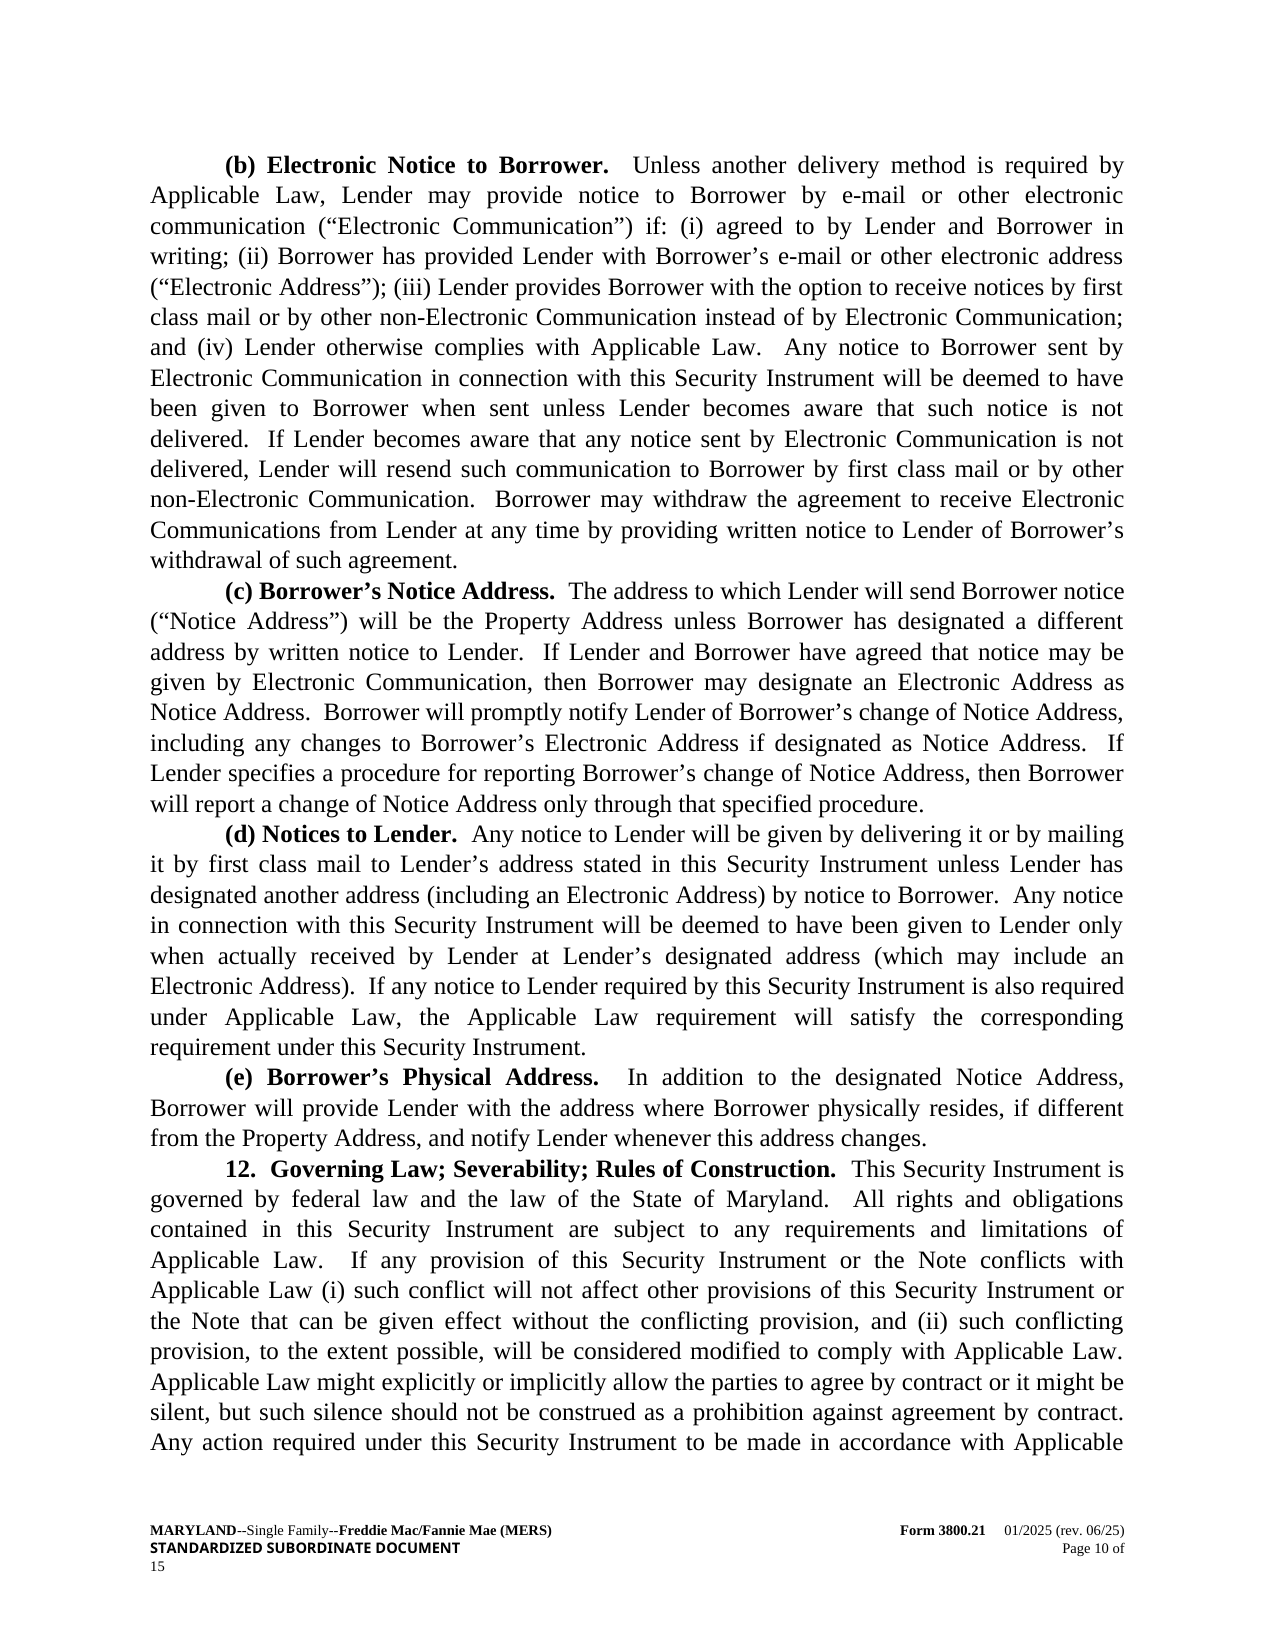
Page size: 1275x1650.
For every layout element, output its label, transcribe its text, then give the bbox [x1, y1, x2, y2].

text (c) Borrower’s Notice Address. The address to which Lender will send Borrower notice (“Notice Address”) will be the Property Address unless Borrower has designated a different address by written notice to Lender. If Lender and Borrower have agreed that notice may be given by Electronic Communication, then Borrower may designate an Electronic Address as Notice Address. Borrower will promptly notify Lender of Borrower’s change of Notice Address, including any changes to Borrower’s Electronic Address if designated as Notice Address. If Lender specifies a procedure for reporting Borrower’s change of Notice Address, then Borrower will report a change of Notice Address only through that specified procedure. [150, 576, 1125, 817]
text (e) Borrower’s Physical Address. In addition to the designated Notice Address, Borrower will provide Lender with the address where Borrower physically resides, if different from the Property Address, and notify Lender whenever this address changes. [150, 1062, 1125, 1152]
text (b) Electronic Notice to Borrower. Unless another delivery method is required by Applicable Law, Lender may provide notice to Borrower by e-mail or other electronic communication (“Electronic Communication”) if: (i) agreed to by Lender and Borrower in writing; (ii) Borrower has provided Lender with Borrower’s e-mail or other electronic address (“Electronic Address”); (iii) Lender provides Borrower with the option to receive notices by first class mail or by other non-Electronic Communication instead of by Electronic Communication; and (iv) Lender otherwise complies with Applicable Law. Any notice to Borrower sent by Electronic Communication in connection with this Security Instrument will be deemed to have been given to Borrower when sent unless Lender becomes aware that such notice is not delivered. If Lender becomes aware that any notice sent by Electronic Communication is not delivered, Lender will resend such communication to Borrower by first class mail or by other non-Electronic Communication. Borrower may withdraw the agreement to receive Electronic Communications from Lender at any time by providing written notice to Lender of Borrower’s withdrawal of such agreement. [150, 150, 1125, 574]
text (d) Notices to Lender. Any notice to Lender will be given by delivering it or by mailing it by first class mail to Lender’s address stated in this Security Instrument unless Lender has designated another address (including an Electronic Address) by notice to Borrower. Any notice in connection with this Security Instrument will be deemed to have been given to Lender only when actually received by Lender at Lender’s designated address (which may include an Electronic Address). If any notice to Lender required by this Security Instrument is also required under Applicable Law, the Applicable Law requirement will satisfy the corresponding requirement under this Security Instrument. [150, 819, 1125, 1061]
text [150, 1154, 1125, 1456]
